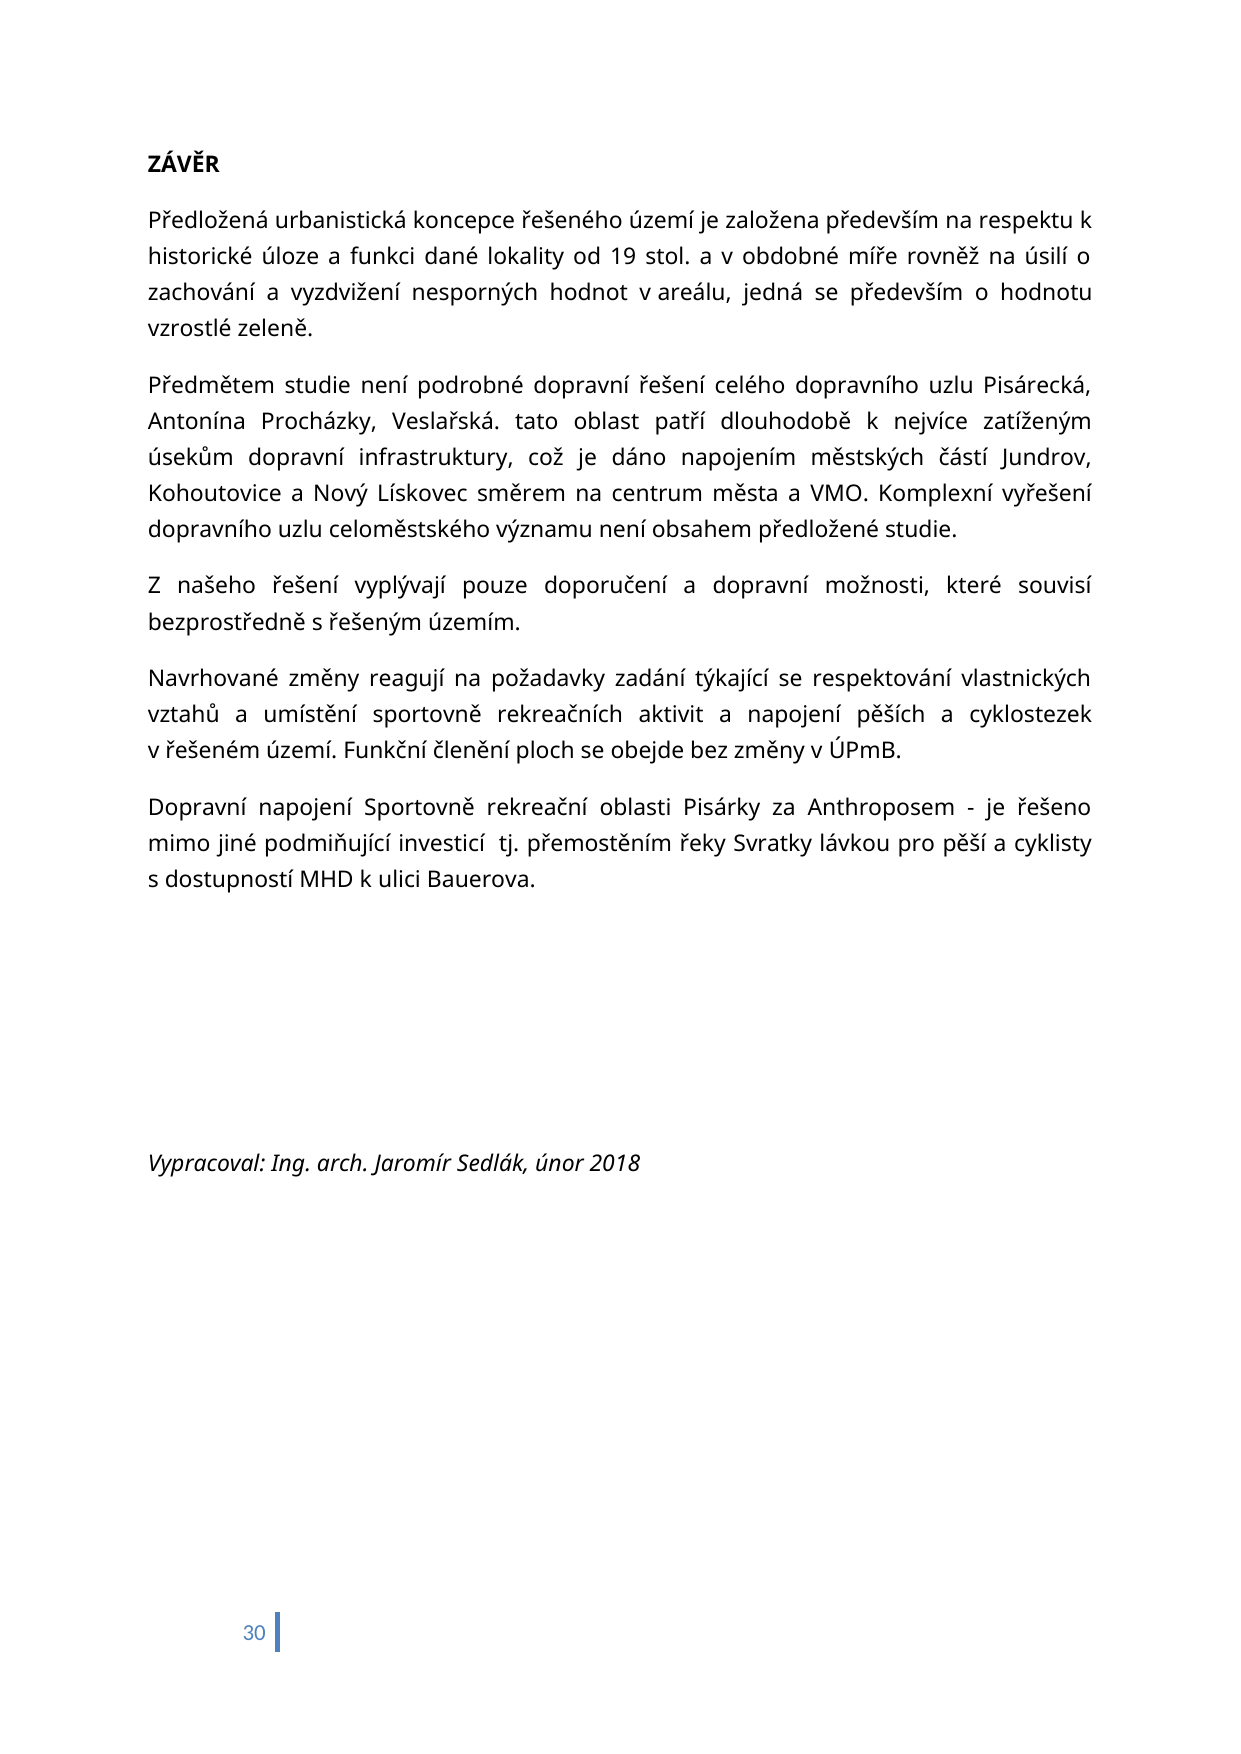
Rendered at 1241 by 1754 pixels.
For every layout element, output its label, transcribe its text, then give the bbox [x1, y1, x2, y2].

text Předložená urbanistická koncepce řešeného území je založena především na respektu k historické úloze a funkci dané lokality od 19 stol. a v obdobné míře rovněž na úsilí o zachování a vyzdvižení nesporných hodnot v areálu, jedná se především o hodnotu vzrostlé zeleně. [148, 204, 1093, 343]
text Navrhované změny reagují na požadavky zadání týkající se respektování vlastnických vztahů a umístění sportovně rekreačních aktivit a napojení pěších a cyklostezek v řešeném území. Funkční členění ploch se obejde bez změny v ÚPmB. [148, 662, 1093, 765]
text Z našeho řešení vyplývají pouze doporučení a dopravní možnosti, které souvisí bezprostředně s řešeným územím. [148, 569, 1093, 637]
text Vypracoval: Ing. arch. Jaromír Sedlák, únor 2018 [148, 1147, 1093, 1178]
text Předmětem studie není podrobné dopravní řešení celého dopravního uzlu Pisárecká, Antonína Procházky, Veslařská. tato oblast patří dlouhodobě k nejvíce zatíženým úsekům dopravní infrastruktury, což je dáno napojením městských částí Jundrov, Kohoutovice a Nový Lískovec směrem na centrum města a VMO. Komplexní vyřešení dopravního uzlu celoměstského významu není obsahem předložené studie. [148, 369, 1093, 544]
text ZÁVĚR [148, 148, 1093, 179]
text Dopravní napojení Sportovně rekreační oblasti Pisárky za Anthroposem - je řešeno mimo jiné podmiňující investicí tj. přemostěním řeky Svratky lávkou pro pěší a cyklisty s dostupností MHD k ulici Bauerova. [148, 791, 1093, 894]
